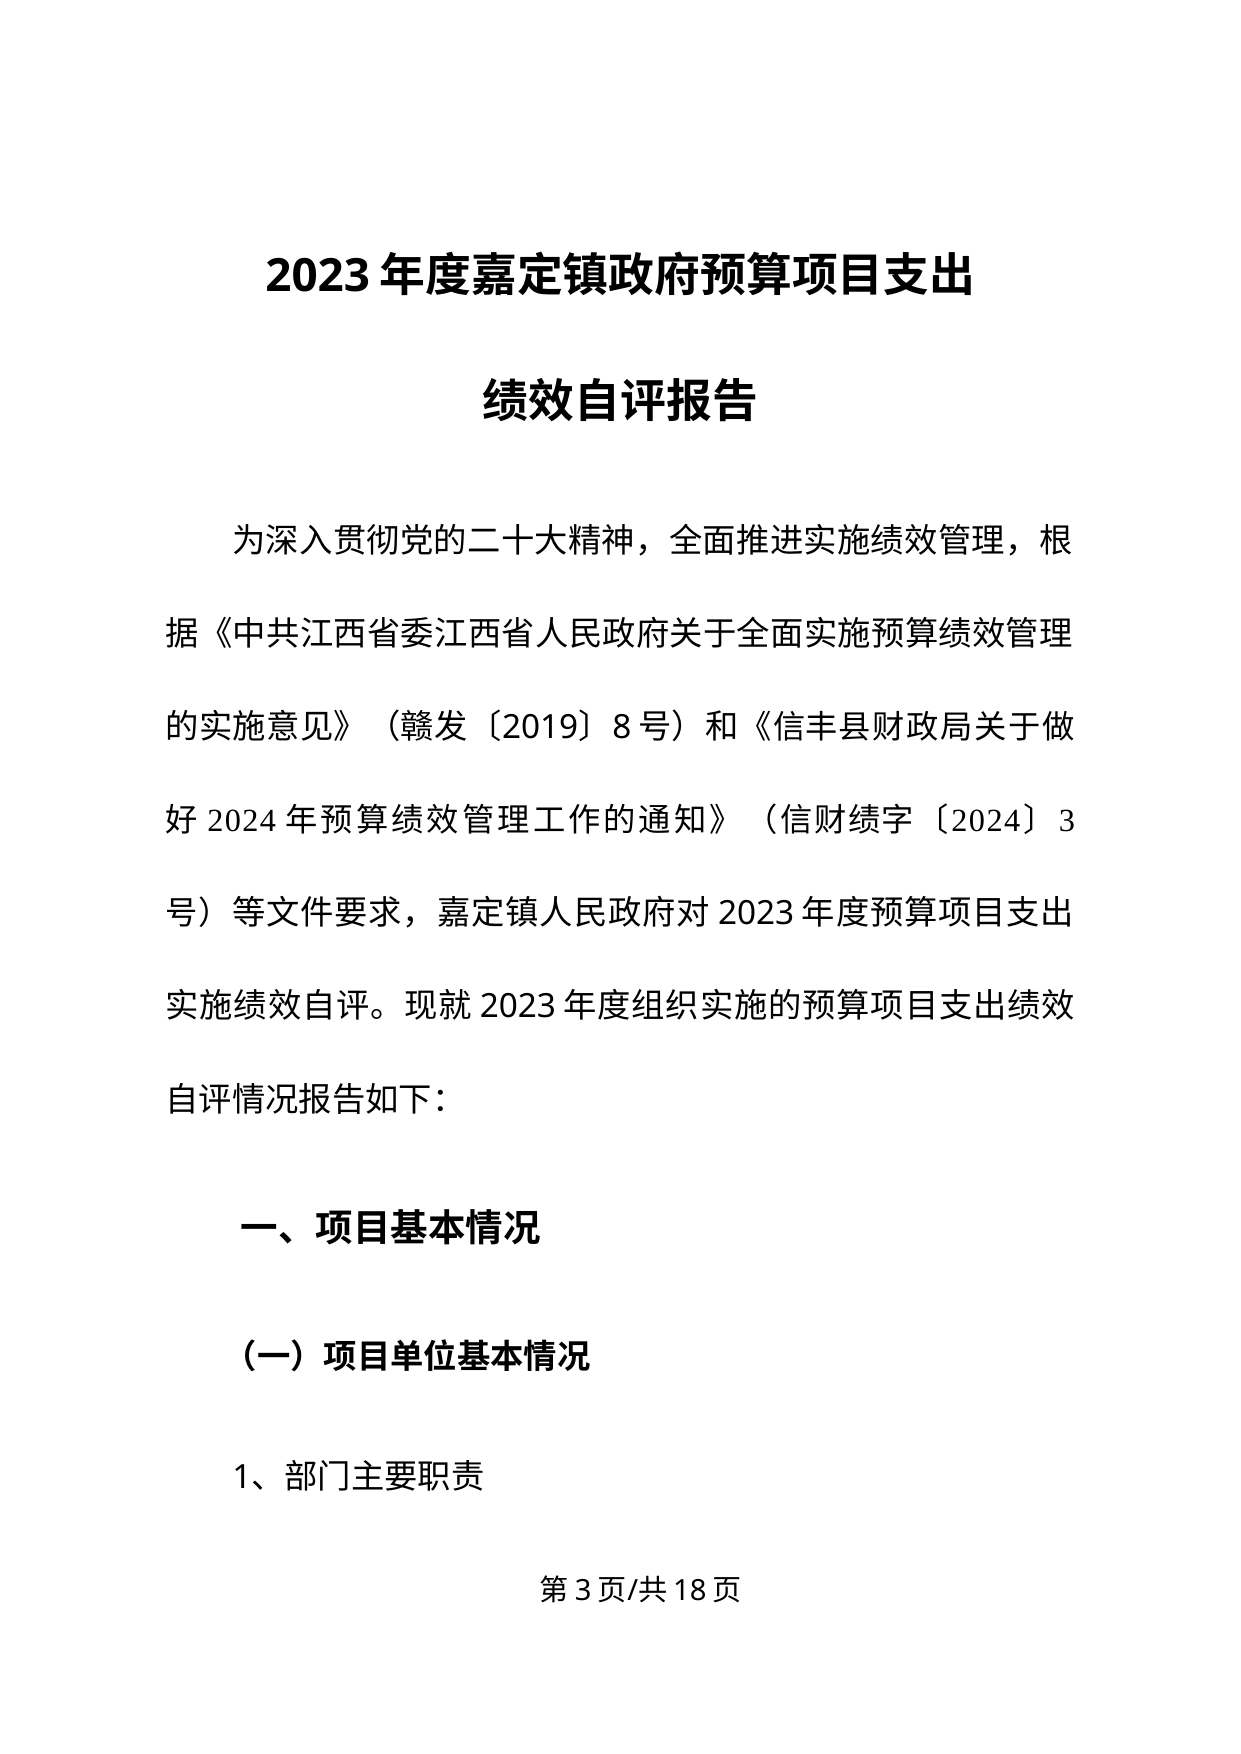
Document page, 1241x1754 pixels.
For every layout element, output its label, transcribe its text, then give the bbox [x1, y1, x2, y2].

text 1、部门主要职责 [165, 1427, 1075, 1520]
text 2023年度嘉定镇政府预算项目支出 [165, 225, 1075, 318]
text 为深入贯彻党的二十大精神，全面推进实施绩效管理，根据《中共江西省委江西省人民政府关于全面实施预算绩效管理的实施意见》（赣发〔2019〕8号）和《信丰县财政局关于做好2024年预算绩效管理工作的通知》（信财绩字〔2024〕3号）等文件要求，嘉定镇人民政府对2023年度预算项目支出实施绩效自评。现就2023年度组织实施的预算项目支出绩效自评情况报告如下： [165, 491, 1075, 1143]
subtitle 一、项目基本情况 [165, 1178, 1075, 1272]
text 绩效自评报告 [165, 351, 1075, 444]
subtitle （一）项目单位基本情况 [165, 1307, 1075, 1400]
